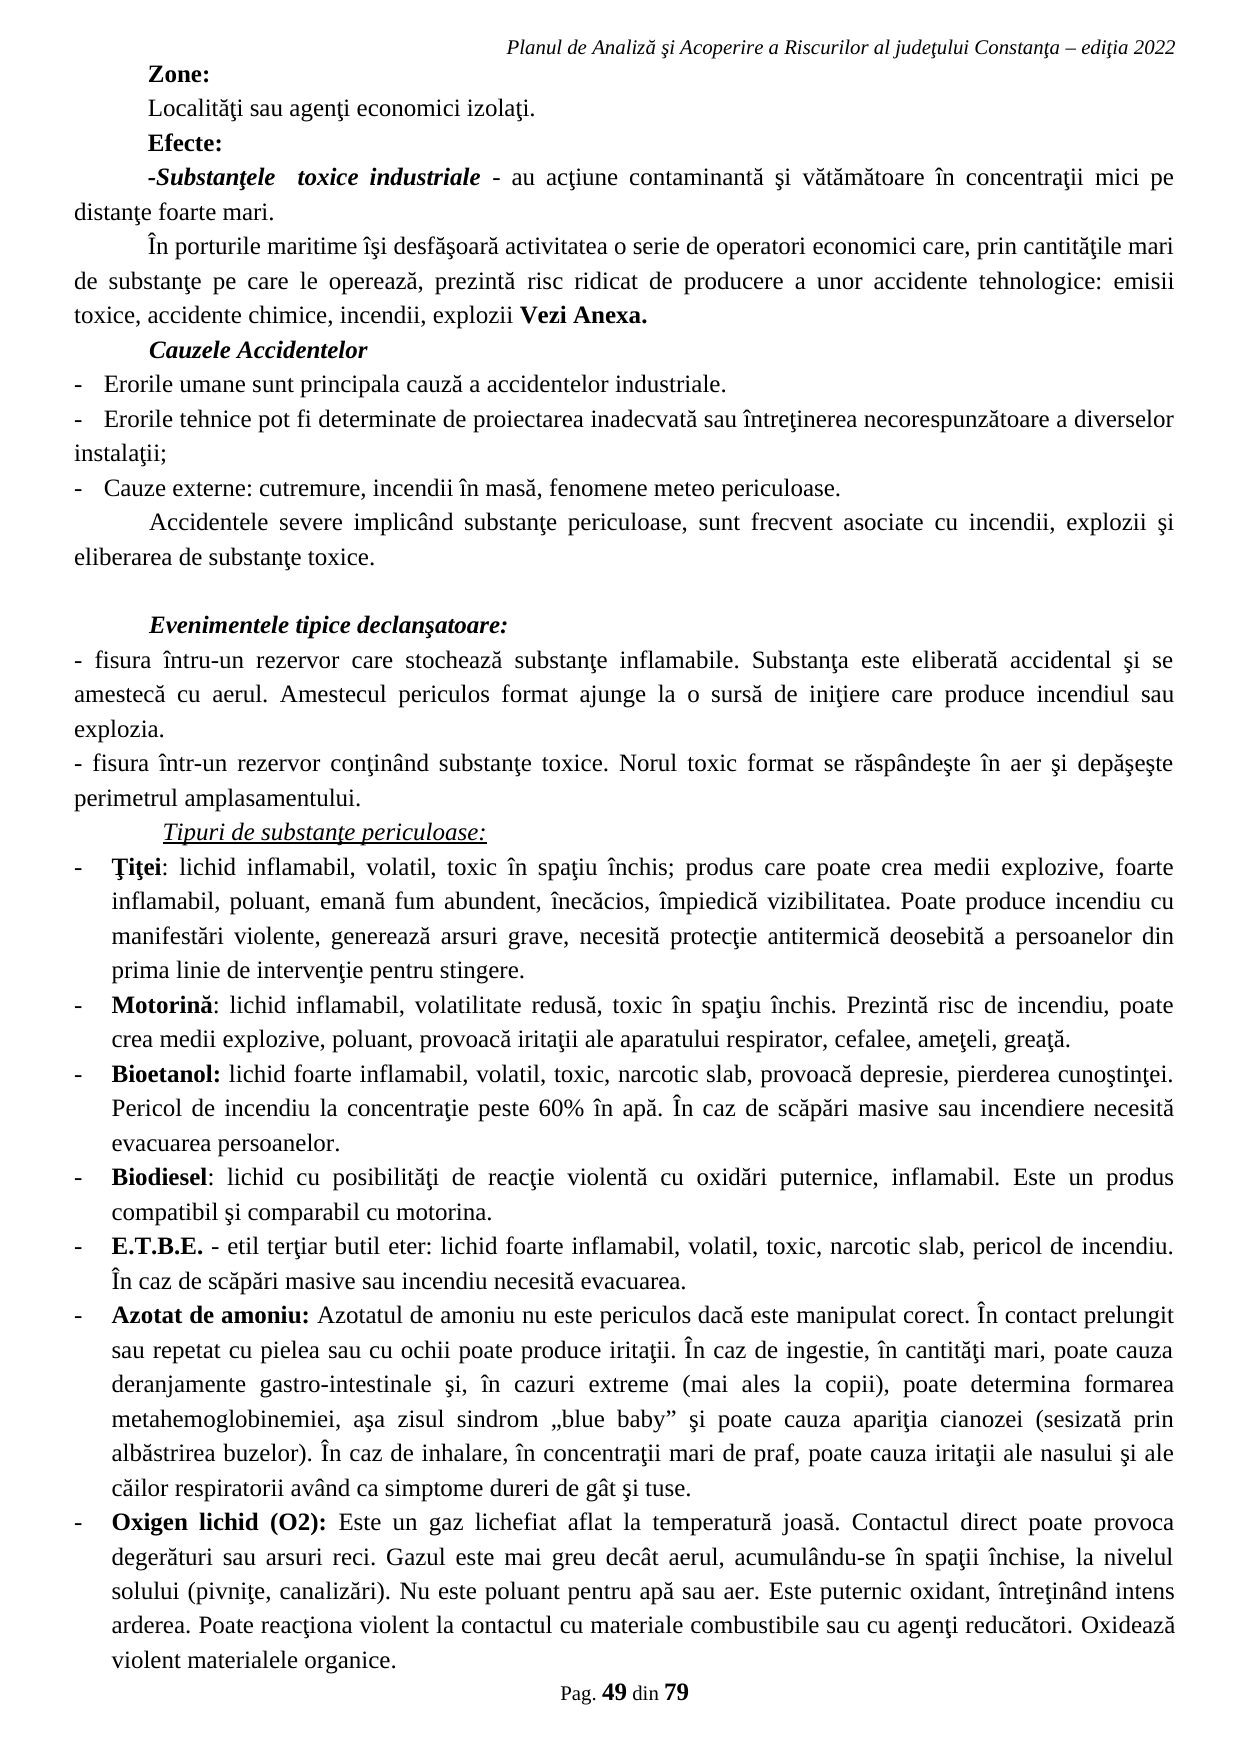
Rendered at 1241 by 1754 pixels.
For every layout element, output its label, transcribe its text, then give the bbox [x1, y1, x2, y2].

text Localităţi sau agenţi economici izolaţi. [74, 93, 1175, 122]
list E.T.B.E. - etil terţiar butil eter: lichid foarte inflamabil, volatil, toxic, narcotic slab, pericol de incendiu. În caz de scăpări masive sau incendiu necesită evacuarea. [74, 1231, 1175, 1294]
text Zone: [74, 59, 1175, 88]
list Cauze externe: cutremure, incendii în masă, fenomene meteo periculoase. [74, 473, 1175, 501]
text Cauzele Accidentelor [74, 335, 1175, 363]
list Azotat de amoniu: Azotatul de amoniu nu este periculos dacă este manipulat corect. În contact prelungit sau repetat cu pielea sau cu ochii poate produce iritaţii. În caz de ingestie, în cantităţi mari, poate cauza deranjamente gastro-intestinale şi, în cazuri extreme (mai ales la copii), poate determina formarea metahemoglobinemiei, aşa zisul sindrom „blue baby” şi poate cauza apariţia cianozei (sesizată prin albăstrirea buzelor). În caz de inhalare, în concentraţii mari de praf, poate cauza iritaţii ale nasului şi ale căilor respiratorii având ca simptome dureri de gât şi tuse. [74, 1300, 1175, 1501]
list Motorină: lichid inflamabil, volatilitate redusă, toxic în spaţiu închis. Prezintă risc de incendiu, poate crea medii explozive, poluant, provoacă iritaţii ale aparatului respirator, cefalee, ameţeli, greaţă. [74, 990, 1175, 1053]
text Tipuri de substanţe periculoase: [162, 817, 1175, 846]
text Accidentele severe implicând substanţe periculoase, sunt frecvent asociate cu incendii, explozii şi eliberarea de substanţe toxice. [74, 507, 1175, 570]
list Bioetanol: lichid foarte inflamabil, volatil, toxic, narcotic slab, provoacă depresie, pierderea cunoştinţei. Pericol de incendiu la concentraţie peste 60% în apă. În caz de scăpări masive sau incendiere necesită evacuarea persoanelor. [74, 1059, 1175, 1157]
list Erorile tehnice pot fi determinate de proiectarea inadecvată sau întreţinerea necorespunzătoare a diverselor instalaţii; [74, 404, 1175, 467]
text Evenimentele tipice declanşatoare: [74, 611, 1175, 639]
list Ţiţei: lichid inflamabil, volatil, toxic în spaţiu închis; produs care poate crea medii explozive, foarte inflamabil, poluant, emană fum abundent, înecăcios, împiedică vizibilitatea. Poate produce incendiu cu manifestări violente, generează arsuri grave, necesită protecţie antitermică deosebită a persoanelor din prima linie de intervenţie pentru stingere. [74, 852, 1175, 984]
list Oxigen lichid (O2): Este un gaz lichefiat aflat la temperatură joasă. Contactul direct poate provoca degerături sau arsuri reci. Gazul este mai greu decât aerul, acumulându-se în spaţii închise, la nivelul solului (pivniţe, canalizări). Nu este poluant pentru apă sau aer. Este puternic oxidant, întreţinând intens arderea. Poate reacţiona violent la contactul cu materiale combustibile sau cu agenţi reducători. Oxidează violent materialele organice. [74, 1507, 1175, 1674]
list Erorile umane sunt principala cauză a accidentelor industriale. [74, 369, 1175, 398]
text Efecte: [74, 128, 1175, 157]
text -Substanţele toxice industriale - au acţiune contaminantă şi vătămătoare în concentraţii mici pe distanţe foarte mari. [74, 162, 1175, 226]
text În porturile maritime îşi desfăşoară activitatea o serie de operatori economici care, prin cantităţile mari de substanţe pe care le operează, prezintă risc ridicat de producere a unor accidente tehnologice: emisii toxice, accidente chimice, incendii, explozii Vezi Anexa. [74, 231, 1175, 329]
text - fisura într-un rezervor conţinând substanţe toxice. Norul toxic format se răspândeşte în aer şi depăşeşte perimetrul amplasamentului. [74, 748, 1175, 812]
list Biodiesel: lichid cu posibilităţi de reacţie violentă cu oxidări puternice, inflamabil. Este un produs compatibil şi comparabil cu motorina. [74, 1162, 1175, 1226]
text - fisura întru-un rezervor care stochează substanţe inflamabile. Substanţa este eliberată accidental şi se amestecă cu aerul. Amestecul periculos format ajunge la o sursă de iniţiere care produce incendiul sau explozia. [74, 645, 1175, 743]
